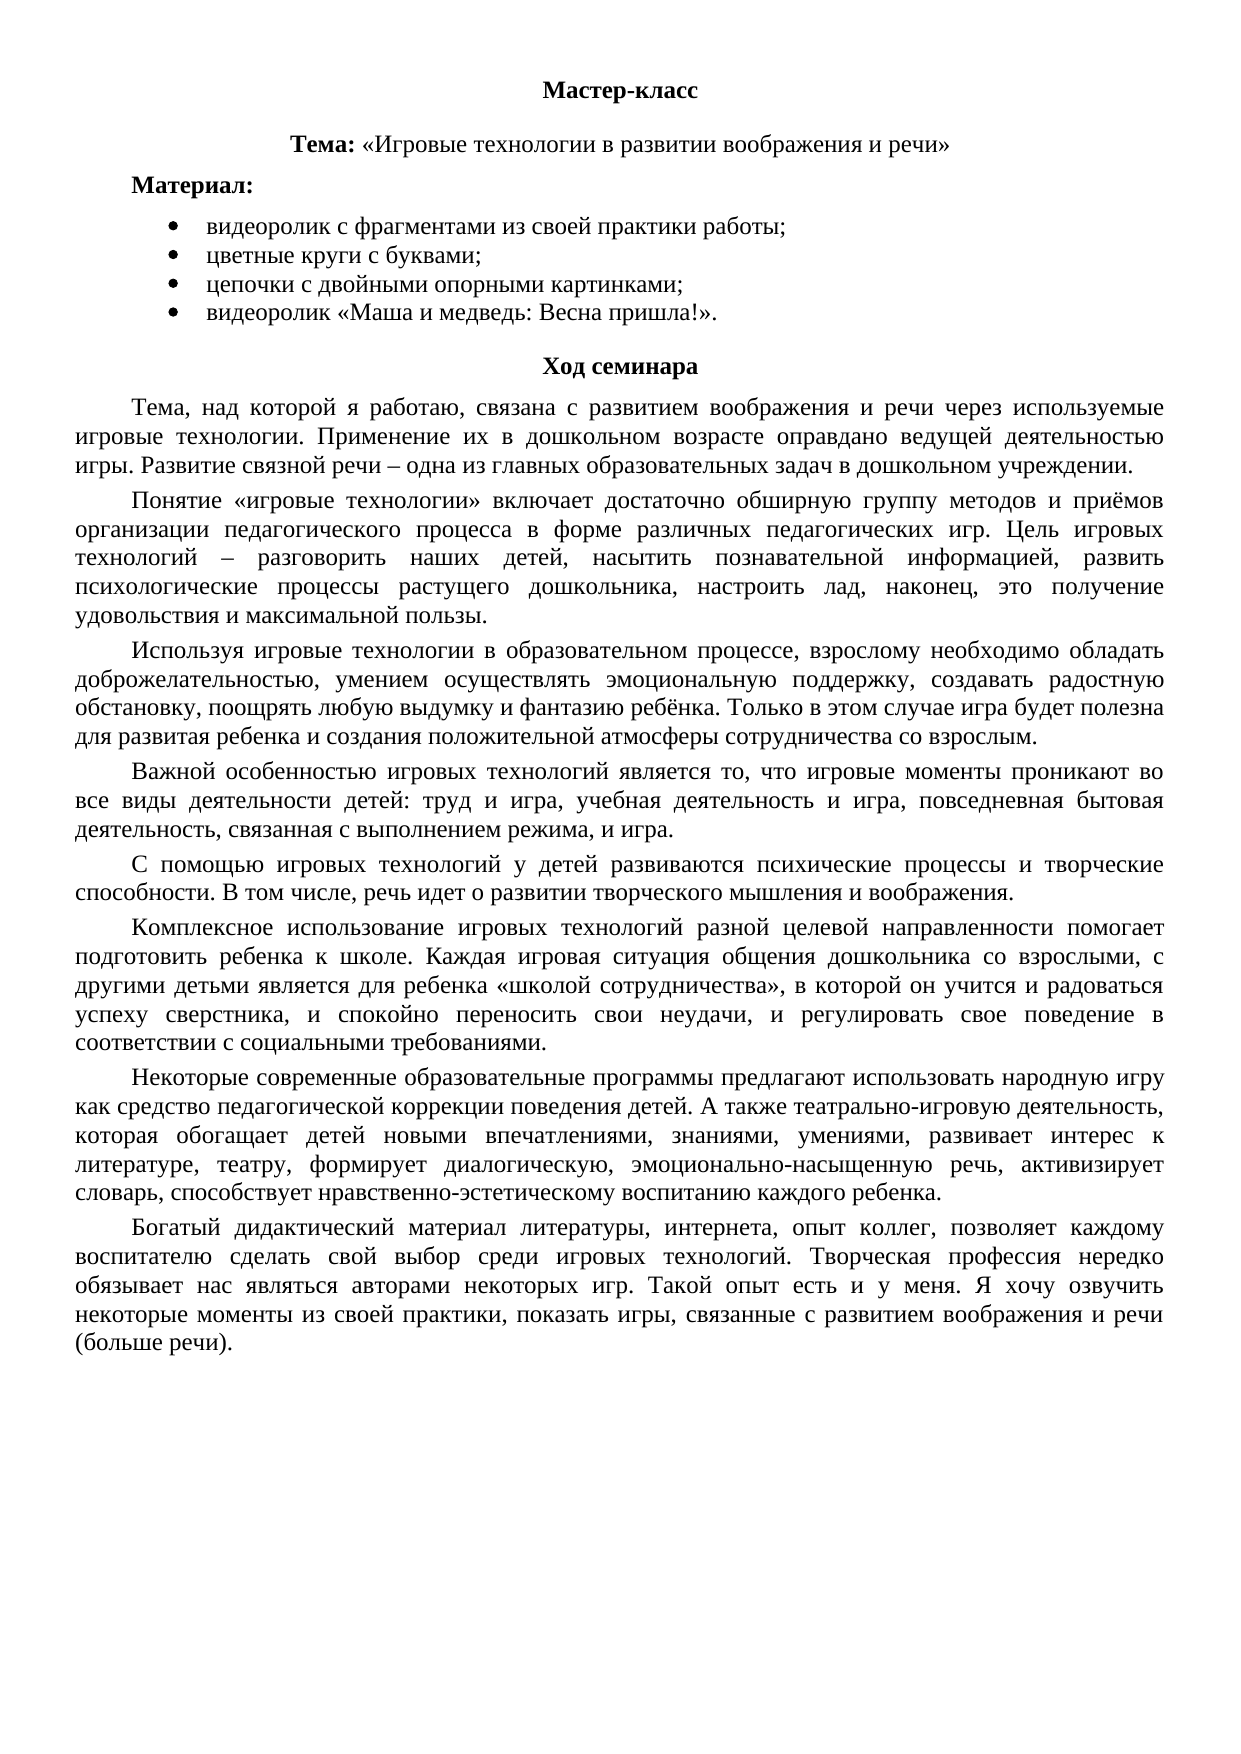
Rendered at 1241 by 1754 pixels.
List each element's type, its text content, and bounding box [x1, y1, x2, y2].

text Материал: [75, 170, 1165, 199]
list видеоролик «Маша и медведь: Весна пришла!». [169, 297, 1165, 326]
text Тема, над которой я работаю, связана с развитием воображения и речи через используемые игровые технологии. Применение их в дошкольном возрасте оправдано ведущей деятельностью игры. Развитие связной речи – одна из главных образовательных задач в дошкольном учреждении. [75, 392, 1165, 479]
text Используя игровые технологии в образовательном процессе, взрослому необходимо обладать доброжелательностью, умением осуществлять эмоциональную поддержку, создавать радостную обстановку, поощрять любую выдумку и фантазию ребёнка. Только в этом случае игра будет полезна для развитая ребенка и создания положительной атмосферы сотрудничества со взрослым. [75, 635, 1165, 750]
text Богатый дидактический материал литературы, интернета, опыт коллег, позволяет каждому воспитателю сделать свой выбор среди игровых технологий. Творческая профессия нередко обязывает нас являться авторами некоторых игр. Такой опыт есть и у меня. Я хочу озвучить некоторые моменты из своей практики, показать игры, связанные с развитием воображения и речи (больше речи). [75, 1212, 1165, 1356]
list цепочки с двойными опорными картинками; [169, 269, 1165, 297]
list видеоролик с фрагментами из своей практики работы; [169, 211, 1165, 240]
text Ход семинара [75, 351, 1165, 380]
text Понятие «игровые технологии» включает достаточно обширную группу методов и приёмов организации педагогического процесса в форме различных педагогических игр. Цель игровых технологий – разговорить наших детей, насытить познавательной информацией, развить психологические процессы растущего дошкольника, настроить лад, наконец, это получение удовольствия и максимальной пользы. [75, 485, 1165, 629]
list цветные круги с буквами; [169, 240, 1165, 269]
text Мастер-класс [75, 75, 1165, 104]
text Важной особенностью игровых технологий является то, что игровые моменты проникают во все виды деятельности детей: труд и игра, учебная деятельность и игра, повседневная бытовая деятельность, связанная с выполнением режима, и игра. [75, 756, 1165, 842]
text Некоторые современные образовательные программы предлагают использовать народную игру как средство педагогической коррекции поведения детей. А также театрально-игровую деятельность, которая обогащает детей новыми впечатлениями, знаниями, умениями, развивает интерес к литературе, театру, формирует диалогическую, эмоционально-насыщенную речь, активизирует словарь, способствует нравственно-эстетическому воспитанию каждого ребенка. [75, 1062, 1165, 1206]
text С помощью игровых технологий у детей развиваются психические процессы и творческие способности. В том числе, речь идет о развитии творческого мышления и воображения. [75, 849, 1165, 906]
text Комплексное использование игровых технологий разной целевой направленности помогает подготовить ребенка к школе. Каждая игровая ситуация общения дошкольника со взрослыми, с другими детьми является для ребенка «школой сотрудничества», в которой он учится и радоваться успеху сверстника, и спокойно переносить свои неудачи, и регулировать свое поведение в соответствии с социальными требованиями. [75, 912, 1165, 1056]
text Тема: «Игровые технологии в развитии воображения и речи» [75, 129, 1165, 157]
